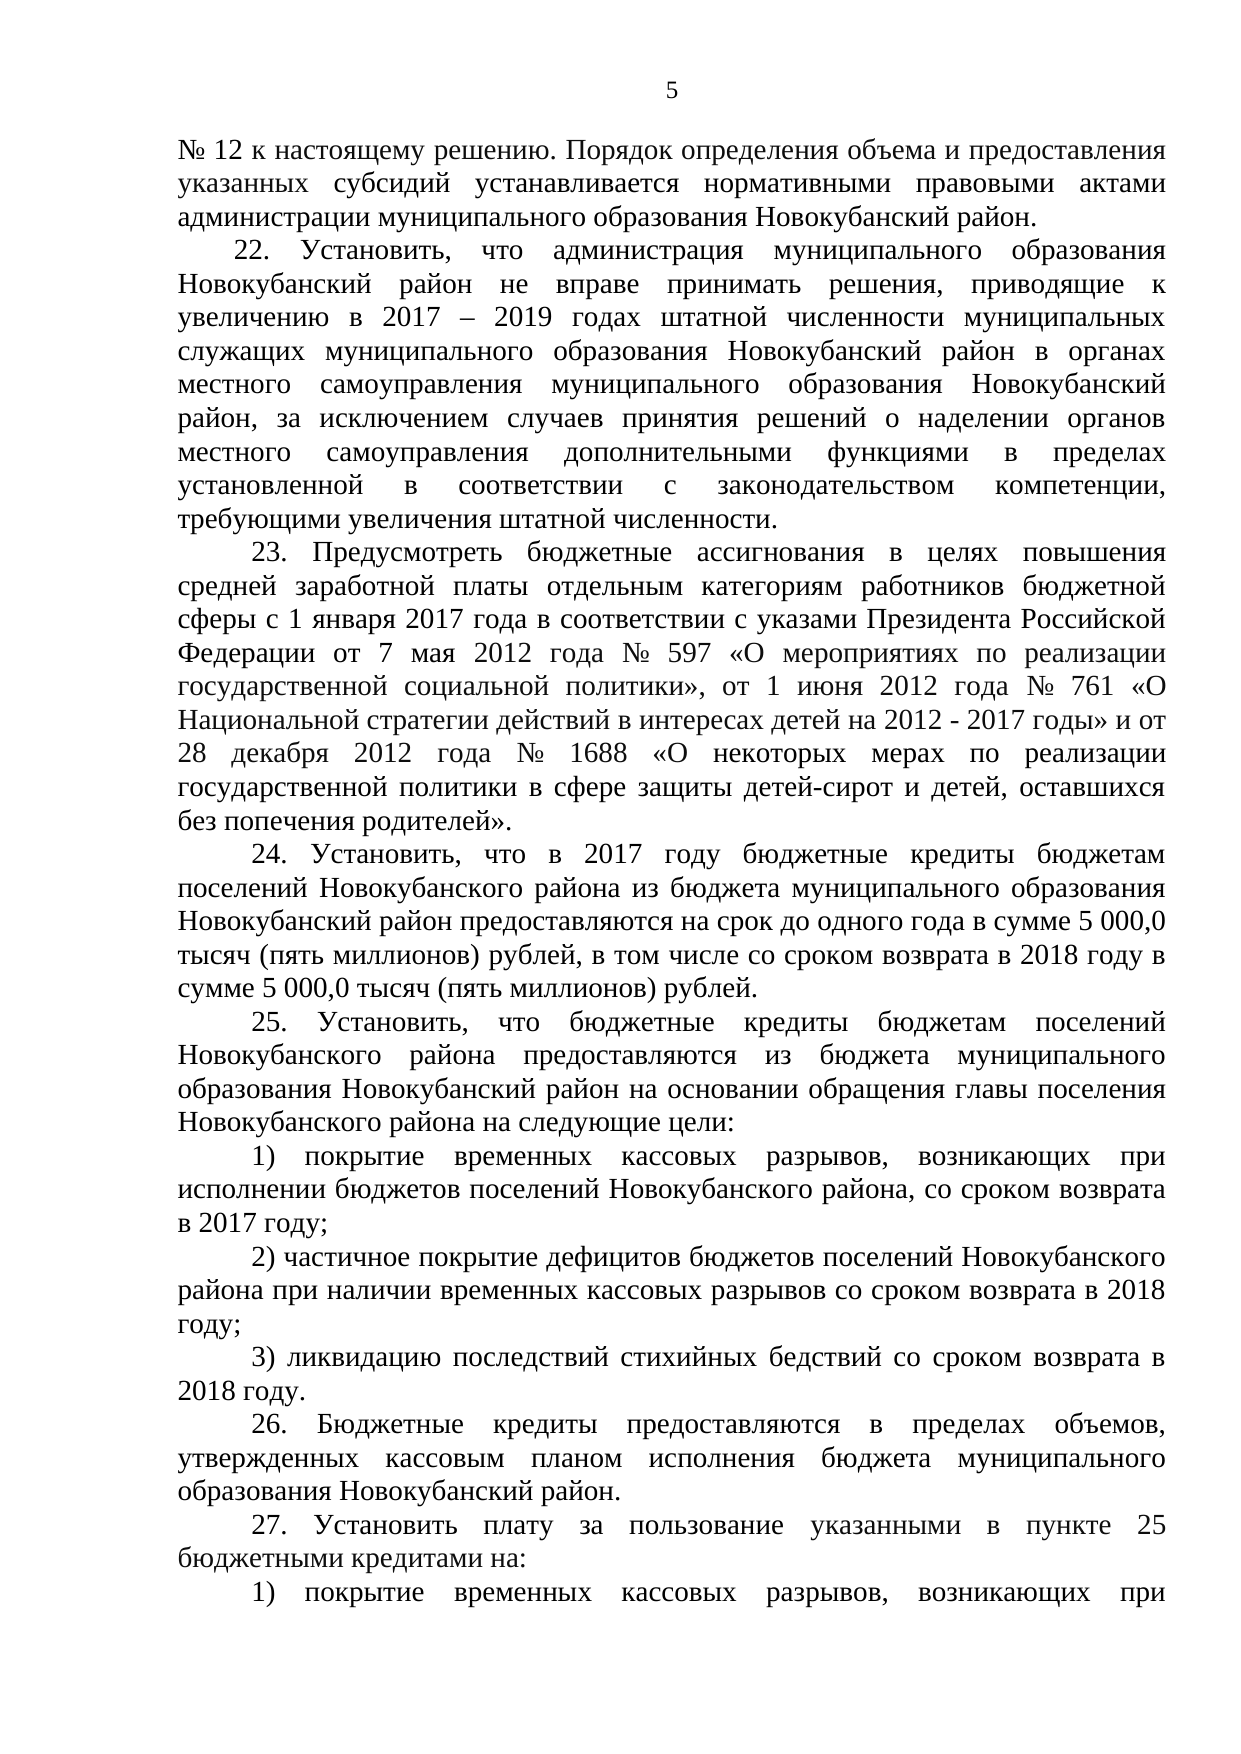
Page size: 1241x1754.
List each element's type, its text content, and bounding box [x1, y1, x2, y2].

text 23. Предусмотреть бюджетные ассигнования в целях повышения средней заработной платы отдельным категориям работников бюджетной сферы с 1 января 2017 года в соответствии с указами Президента Российской Федерации от 7 мая 2012 года № 597 «О мероприятиях по реализации государственной социальной политики», от 1 июня 2012 года № 761 «О Национальной стратегии действий в интересах детей на 2012 - 2017 годы» и от 28 декабря 2012 года № 1688 «О некоторых мерах по реализации государственной политики в сфере защиты детей-сирот и детей, оставшихся без попечения родителей». [177, 534, 1167, 836]
text 2) частичное покрытие дефицитов бюджетов поселений Новокубанского района при наличии временных кассовых разрывов со сроком возврата в 2018 году; [177, 1239, 1167, 1339]
text 27. Установить плату за пользование указанными в пункте 25 бюджетными кредитами на: [177, 1507, 1167, 1574]
text 26. Бюджетные кредиты предоставляются в пределах объемов, утвержденных кассовым планом исполнения бюджета муниципального образования Новокубанский район. [177, 1406, 1167, 1507]
text 1) покрытие временных кассовых разрывов, возникающих при исполнении бюджетов поселений Новокубанского района, со сроком возврата в 2017 году; [177, 1138, 1167, 1239]
text 25. Установить, что бюджетные кредиты бюджетам поселений Новокубанского района предоставляются из бюджета муниципального образования Новокубанский район на основании обращения главы поселения Новокубанского района на следующие цели: [177, 1004, 1167, 1138]
text 22. Установить, что администрация муниципального образования Новокубанский район не вправе принимать решения, приводящие к увеличению в 2017 – 2019 годах штатной численности муниципальных служащих муниципального образования Новокубанский район в органах местного самоуправления муниципального образования Новокубанский район, за исключением случаев принятия решений о наделении органов местного самоуправления дополнительными функциями в пределах установленной в соответствии с законодательством компетенции, требующими увеличения штатной численности. [177, 232, 1167, 534]
text 3) ликвидацию последствий стихийных бедствий со сроком возврата в 2018 году. [177, 1339, 1167, 1406]
text 24. Установить, что в 2017 году бюджетные кредиты бюджетам поселений Новокубанского района из бюджета муниципального образования Новокубанский район предоставляются на срок до одного года в сумме 5 000,0 тысяч (пять миллионов) рублей, в том числе со сроком возврата в 2018 году в сумме 5 000,0 тысяч (пять миллионов) рублей. [177, 836, 1167, 1004]
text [177, 1574, 1167, 1608]
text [177, 132, 1167, 232]
